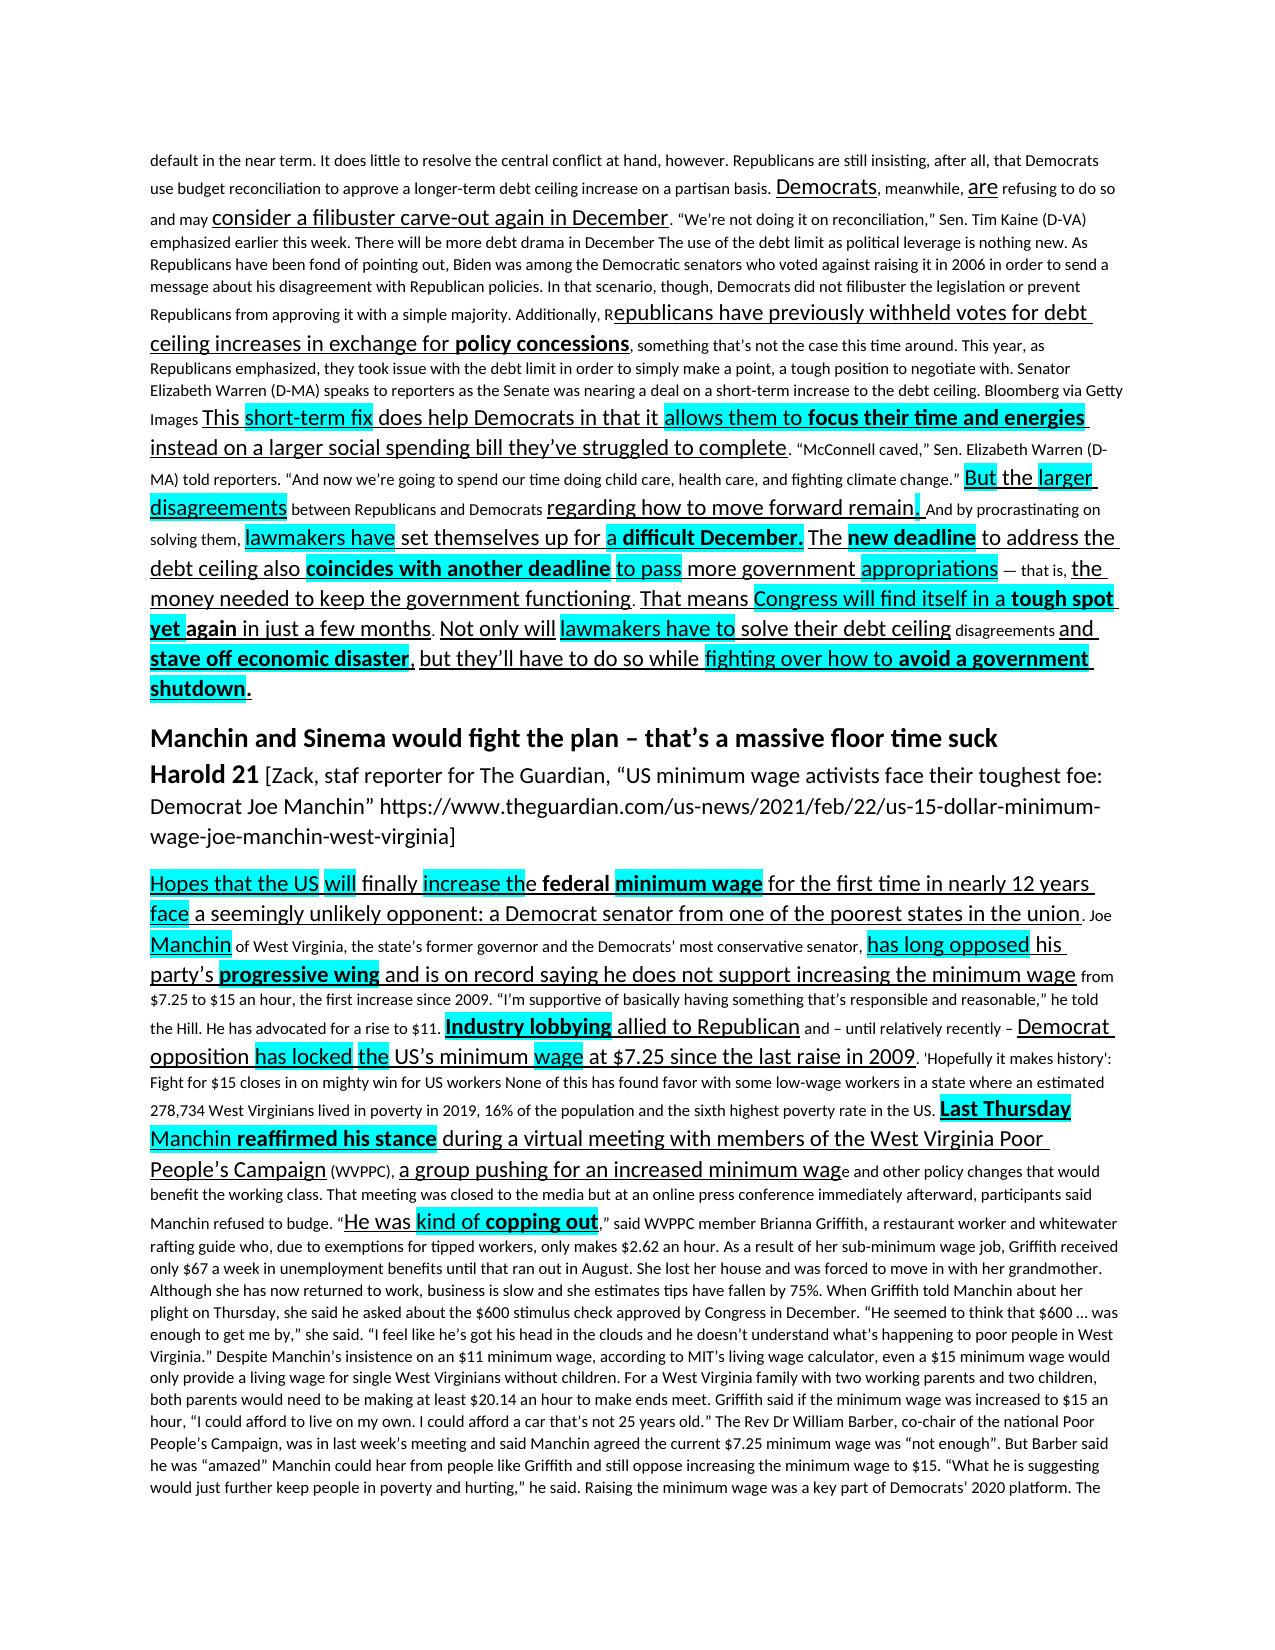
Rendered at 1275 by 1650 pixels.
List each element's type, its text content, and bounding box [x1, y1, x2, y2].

subtitle Manchin and Sinema would fight the plan – that’s a massive floor time suck [150, 721, 1125, 754]
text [150, 869, 1125, 1497]
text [150, 150, 1125, 703]
text Harold 21 [Zack, staf reporter for The Guardian, “US minimum wage activists face their toughest foe: Democrat Joe Manchin” https://www.theguardian.com/us-news/2021/feb/22/us-15-dollar-minimum-wage-joe-manchin-west-virginia] [150, 757, 1125, 851]
